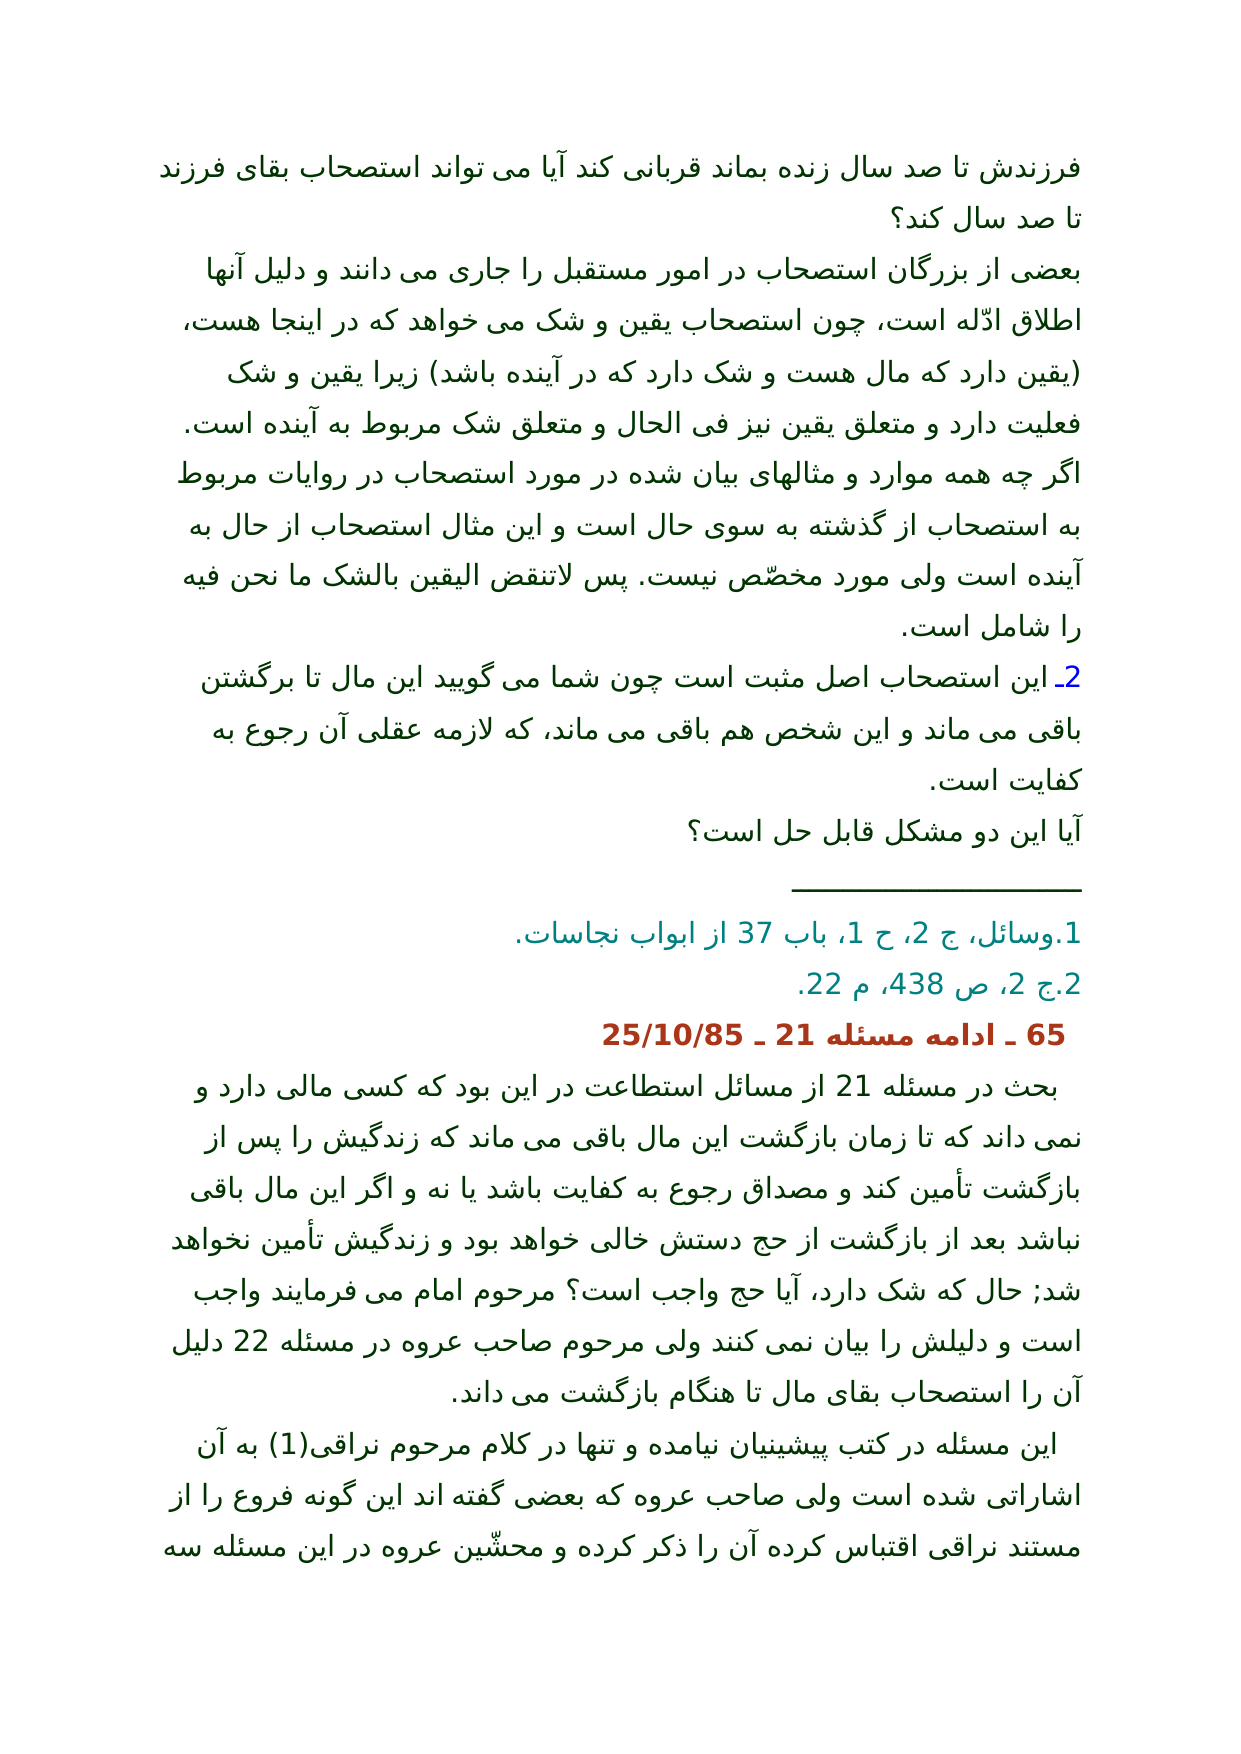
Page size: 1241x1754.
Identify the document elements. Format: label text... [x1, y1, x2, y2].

subtitle 65 ـ ادامه مسئله 21 ـ 25/10/85 [150, 1018, 1090, 1052]
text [158, 150, 1082, 1001]
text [158, 1427, 1082, 1564]
text بحث در مسئله 21 از مسائل استطاعت در این بود که کسى مالى دارد و نمى داند که تا زمان بازگشت این مال باقى مى ماند که زندگیش را پس از بازگشت تأمین کند و مصداق رجوع به کفایت باشد یا نه و اگر این مال باقى نباشد بعد از بازگشت از حج دستش خالى خواهد بود و زندگیش تأمین نخواهد شد; حال که شک دارد، آیا حج واجب است؟ مرحوم امام مى فرمایند واجب است و دلیلش را بیان نمى کنند ولى مرحوم صاحب عروه در مسئله 22 دلیل آن را استصحاب بقاى مال تا هنگام بازگشت مى داند. [158, 1069, 1082, 1410]
